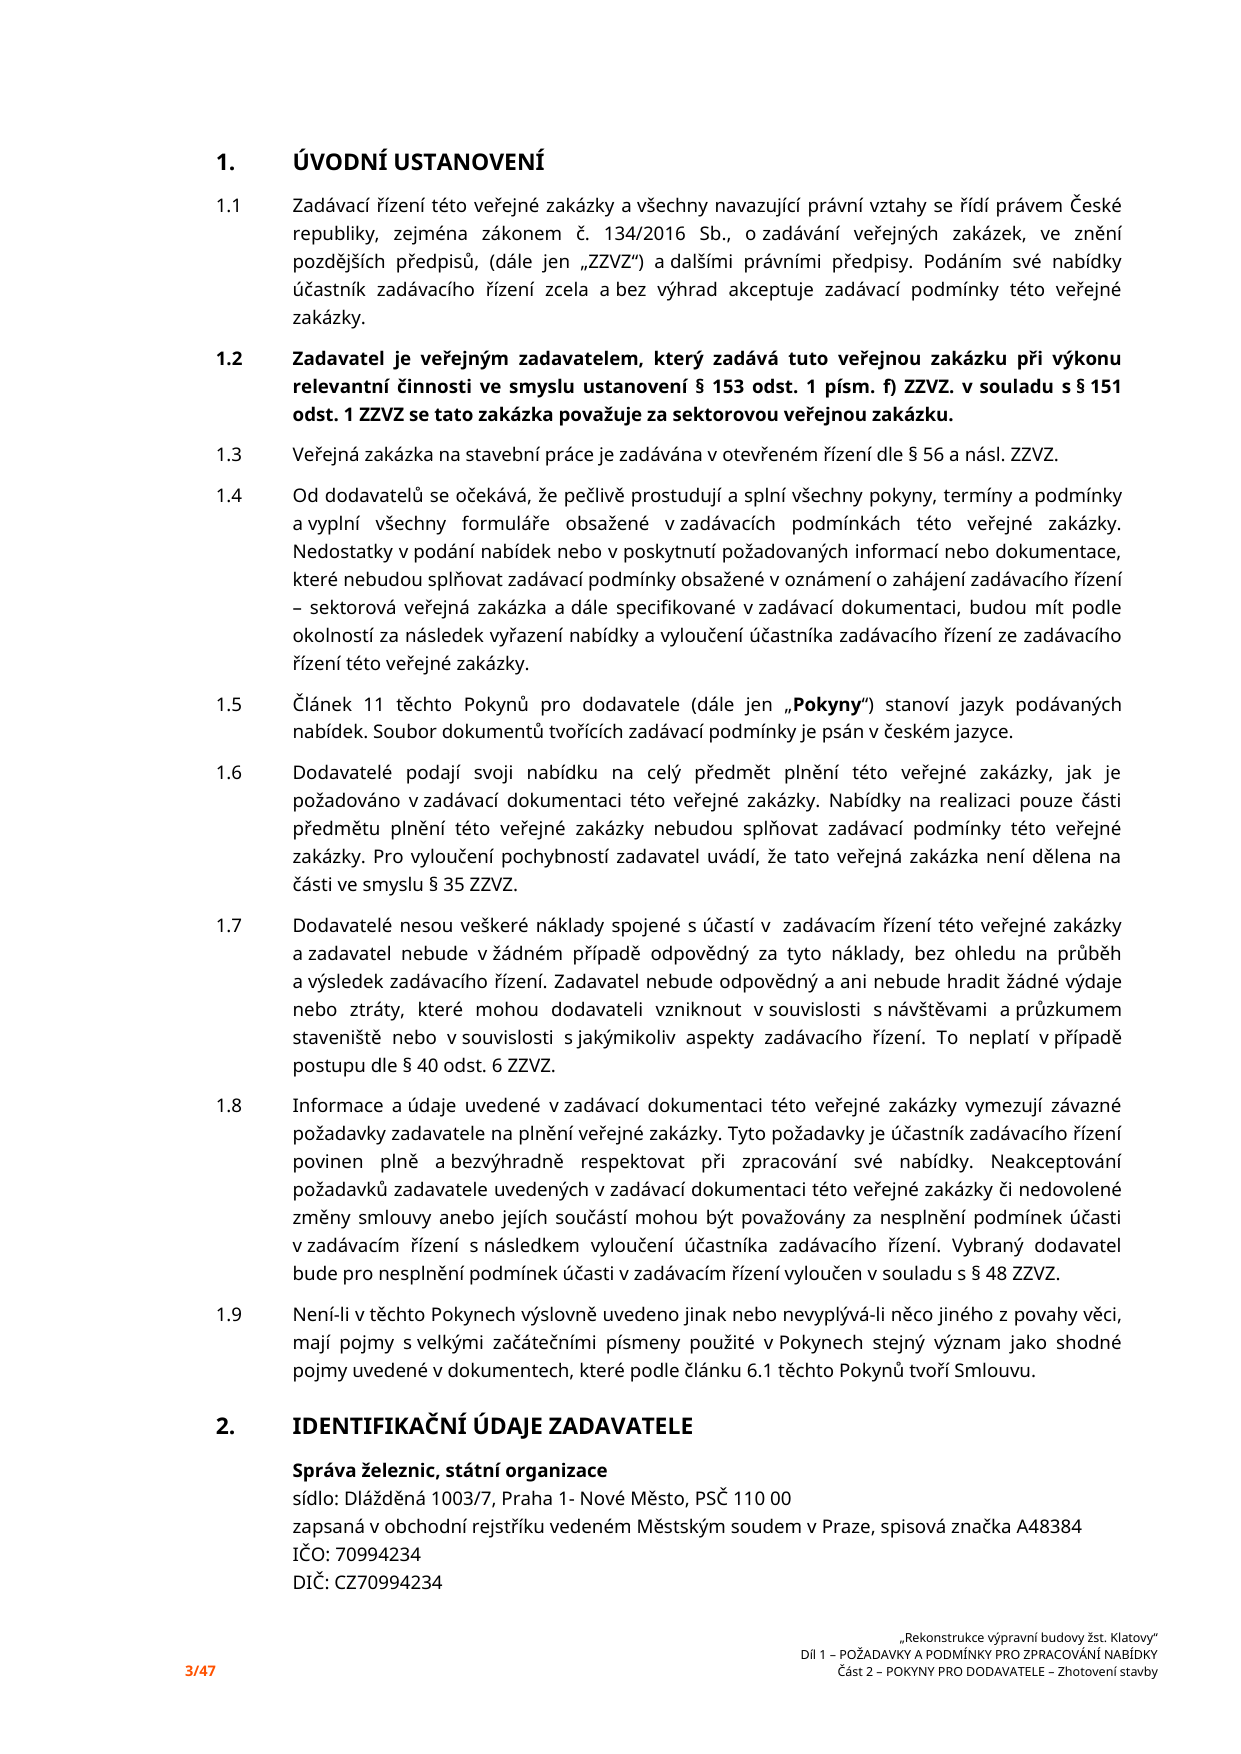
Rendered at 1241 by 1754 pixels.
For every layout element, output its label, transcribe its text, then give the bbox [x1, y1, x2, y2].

text Zadávací řízení této veřejné zakázky a všechny navazující právní vztahy se řídí právem České republiky, zejména zákonem č. 134/2016 Sb., o zadávání veřejných zakázek, ve znění pozdějších předpisů, (dále jen „ZZVZ“) a dalšími právními předpisy. Podáním své nabídky účastník zadávacího řízení zcela a bez výhrad akceptuje zadávací podmínky této veřejné zakázky. [216, 192, 1122, 330]
text Správa železnic, státní organizace [292, 1457, 1122, 1483]
text Dodavatelé podají svoji nabídku na celý předmět plnění této veřejné zakázky, jak je požadováno v zadávací dokumentaci této veřejné zakázky. Nabídky na realizaci pouze části předmětu plnění této veřejné zakázky nebudou splňovat zadávací podmínky této veřejné zakázky. Pro vyloučení pochybností zadavatel uvádí, že tato veřejná zakázka není dělena na části ve smyslu § 35 ZZVZ. [216, 759, 1122, 897]
text Článek 11 těchto Pokynů pro dodavatele (dále jen „Pokyny“) stanoví jazyk podávaných nabídek. Soubor dokumentů tvořících zadávací podmínky je psán v českém jazyce. [216, 691, 1122, 744]
text IDENTIFIKAČNÍ ÚDAJE ZADAVATELE [216, 1410, 1122, 1442]
text Není-li v těchto Pokynech výslovně uvedeno jinak nebo nevyplývá-li něco jiného z povahy věci, mají pojmy s velkými začátečními písmeny použité v Pokynech stejný význam jako shodné pojmy uvedené v dokumentech, které podle článku 6.1 těchto Pokynů tvoří Smlouvu. [216, 1301, 1122, 1383]
text ÚVODNÍ USTANOVENÍ [216, 146, 1122, 177]
text DIČ: CZ70994234 [292, 1569, 1122, 1595]
text Veřejná zakázka na stavební práce je zadávána v otevřeném řízení dle § 56 a násl. ZZVZ. [216, 442, 1122, 467]
text zapsaná v obchodní rejstříku vedeném Městským soudem v Praze, spisová značka A48384 [292, 1513, 1122, 1539]
text sídlo: Dlážděná 1003/7, Praha 1- Nové Město, PSČ 110 00 [292, 1485, 1122, 1511]
text Informace a údaje uvedené v zadávací dokumentaci této veřejné zakázky vymezují závazné požadavky zadavatele na plnění veřejné zakázky. Tyto požadavky je účastník zadávacího řízení povinen plně a bezvýhradně respektovat při zpracování své nabídky. Neakceptování požadavků zadavatele uvedených v zadávací dokumentaci této veřejné zakázky či nedovolené změny smlouvy anebo jejích součástí mohou být považovány za nesplnění podmínek účasti v zadávacím řízení s následkem vyloučení účastníka zadávacího řízení. Vybraný dodavatel bude pro nesplnění podmínek účasti v zadávacím řízení vyloučen v souladu s § 48 ZZVZ. [216, 1093, 1122, 1286]
text Dodavatelé nesou veškeré náklady spojené s účastí v zadávacím řízení této veřejné zakázky a zadavatel nebude v žádném případě odpovědný za tyto náklady, bez ohledu na průběh a výsledek zadávacího řízení. Zadavatel nebude odpovědný a ani nebude hradit žádné výdaje nebo ztráty, které mohou dodavateli vzniknout v souvislosti s návštěvami a průzkumem staveniště nebo v souvislosti s jakýmikoliv aspekty zadávacího řízení. To neplatí v případě postupu dle § 40 odst. 6 ZZVZ. [216, 912, 1122, 1078]
text IČO: 70994234 [292, 1541, 1122, 1567]
text Od dodavatelů se očekává, že pečlivě prostudují a splní všechny pokyny, termíny a podmínky a vyplní všechny formuláře obsažené v zadávacích podmínkách této veřejné zakázky. Nedostatky v podání nabídek nebo v poskytnutí požadovaných informací nebo dokumentace, které nebudou splňovat zadávací podmínky obsažené v oznámení o zahájení zadávacího řízení – sektorová veřejná zakázka a dále specifikované v zadávací dokumentaci, budou mít podle okolností za následek vyřazení nabídky a vyloučení účastníka zadávacího řízení ze zadávacího řízení této veřejné zakázky. [216, 482, 1122, 676]
text Zadavatel je veřejným zadavatelem, který zadává tuto veřejnou zakázku při výkonu relevantní činnosti ve smyslu ustanovení § 153 odst. 1 písm. f) ZZVZ. v souladu s § 151 odst. 1 ZZVZ se tato zakázka považuje za sektorovou veřejnou zakázku. [216, 345, 1122, 427]
